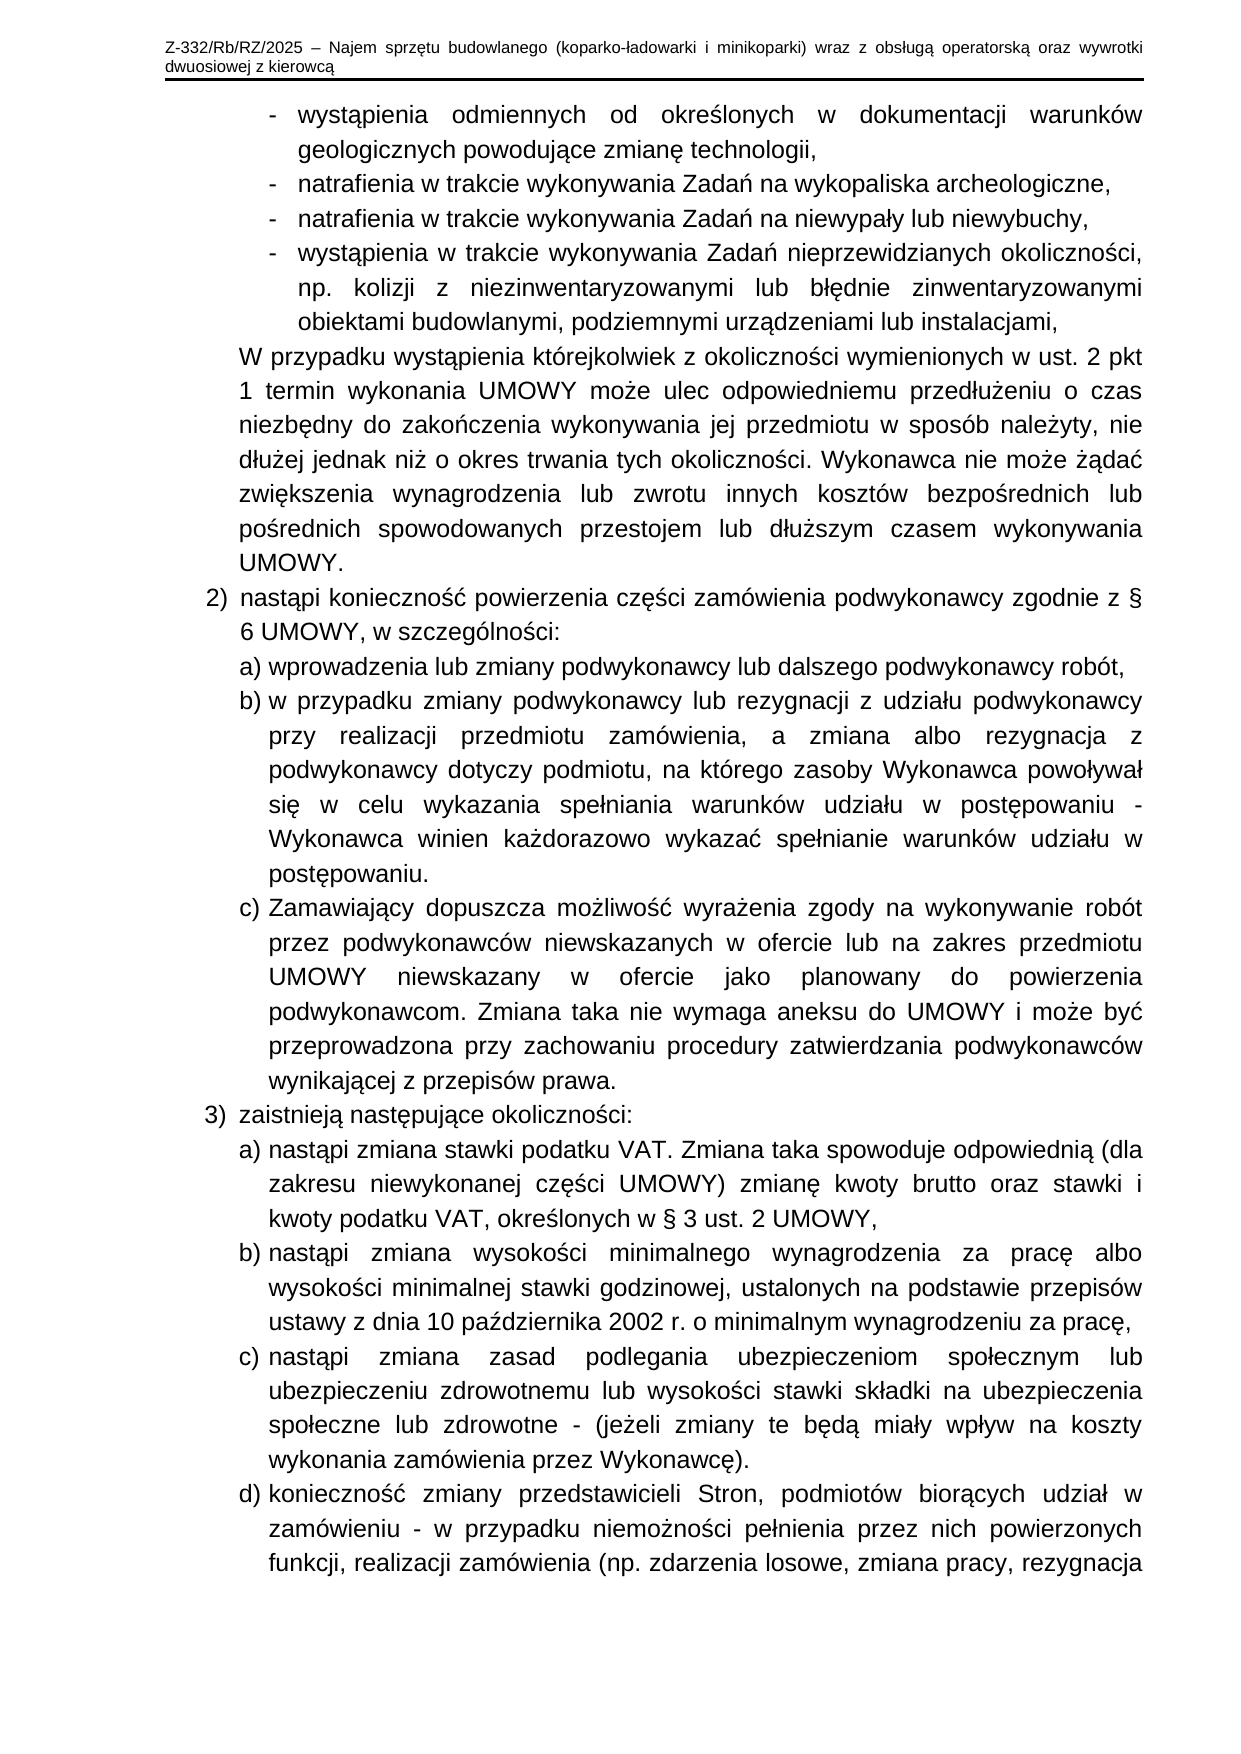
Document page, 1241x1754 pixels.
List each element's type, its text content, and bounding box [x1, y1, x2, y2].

list nastąpi zmiana wysokości minimalnego wynagrodzenia za pracę albo wysokości minimalnej stawki godzinowej, ustalonych na podstawie przepisów ustawy z dnia 10 października 2002 r. o minimalnym wynagrodzeniu za pracę, [239, 1238, 1144, 1336]
list nastąpi konieczność powierzenia części zamówienia podwykonawcy zgodnie z § 6 UMOWY, w szczególności: [206, 583, 1144, 646]
text W przypadku wystąpienia którejkolwiek z okoliczności wymienionych w ust. 2 pkt 1 termin wykonania UMOWY może ulec odpowiedniemu przedłużeniu o czas niezbędny do zakończenia wykonywania jej przedmiotu w sposób należyty, nie dłużej jednak niż o okres trwania tych okoliczności. Wykonawca nie może żądać zwiększenia wynagrodzenia lub zwrotu innych kosztów bezpośrednich lub pośrednich spowodowanych przestojem lub dłuższym czasem wykonywania UMOWY. [239, 342, 1144, 577]
list wprowadzenia lub zmiany podwykonawcy lub dalszego podwykonawcy robót, [239, 652, 1144, 681]
list w przypadku zmiany podwykonawcy lub rezygnacji z udziału podwykonawcy przy realizacji przedmiotu zamówienia, a zmiana albo rezygnacja z podwykonawcy dotyczy podmiotu, na którego zasoby Wykonawca powoływał się w celu wykazania spełniania warunków udziału w postępowaniu - Wykonawca winien każdorazowo wykazać spełnianie warunków udziału w postępowaniu. [239, 686, 1144, 887]
text - wystąpienia odmiennych od określonych w dokumentacji warunków geologicznych powodujące zmianę technologii, [268, 100, 1144, 163]
text - natrafienia w trakcie wykonywania Zadań na niewypały lub niewybuchy, [268, 204, 1144, 232]
list Zamawiający dopuszcza możliwość wyrażenia zgody na wykonywanie robót przez podwykonawców niewskazanych w ofercie lub na zakres przedmiotu UMOWY niewskazany w ofercie jako planowany do powierzenia podwykonawcom. Zmiana taka nie wymaga aneksu do UMOWY i może być przeprowadzona przy zachowaniu procedury zatwierdzania podwykonawców wynikającej z przepisów prawa. [239, 893, 1144, 1094]
list nastąpi zmiana zasad podlegania ubezpieczeniom społecznym lub ubezpieczeniu zdrowotnemu lub wysokości stawki składki na ubezpieczenia społeczne lub zdrowotne - (jeżeli zmiany te będą miały wpływ na koszty wykonania zamówienia przez Wykonawcę). [239, 1341, 1144, 1474]
list nastąpi zmiana stawki podatku VAT. Zmiana taka spowoduje odpowiednią (dla zakresu niewykonanej części UMOWY) zmianę kwoty brutto oraz stawki i kwoty podatku VAT, określonych w § 3 ust. 2 UMOWY, [239, 1134, 1144, 1232]
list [239, 1479, 1144, 1577]
list zaistnieją następujące okoliczności: [204, 1100, 1144, 1129]
text - natrafienia w trakcie wykonywania Zadań na wykopaliska archeologiczne, [268, 169, 1144, 198]
text - wystąpienia w trakcie wykonywania Zadań nieprzewidzianych okoliczności, np. kolizji z niezinwentaryzowanymi lub błędnie zinwentaryzowanymi obiektami budowlanymi, podziemnymi urządzeniami lub instalacjami, [268, 238, 1144, 336]
